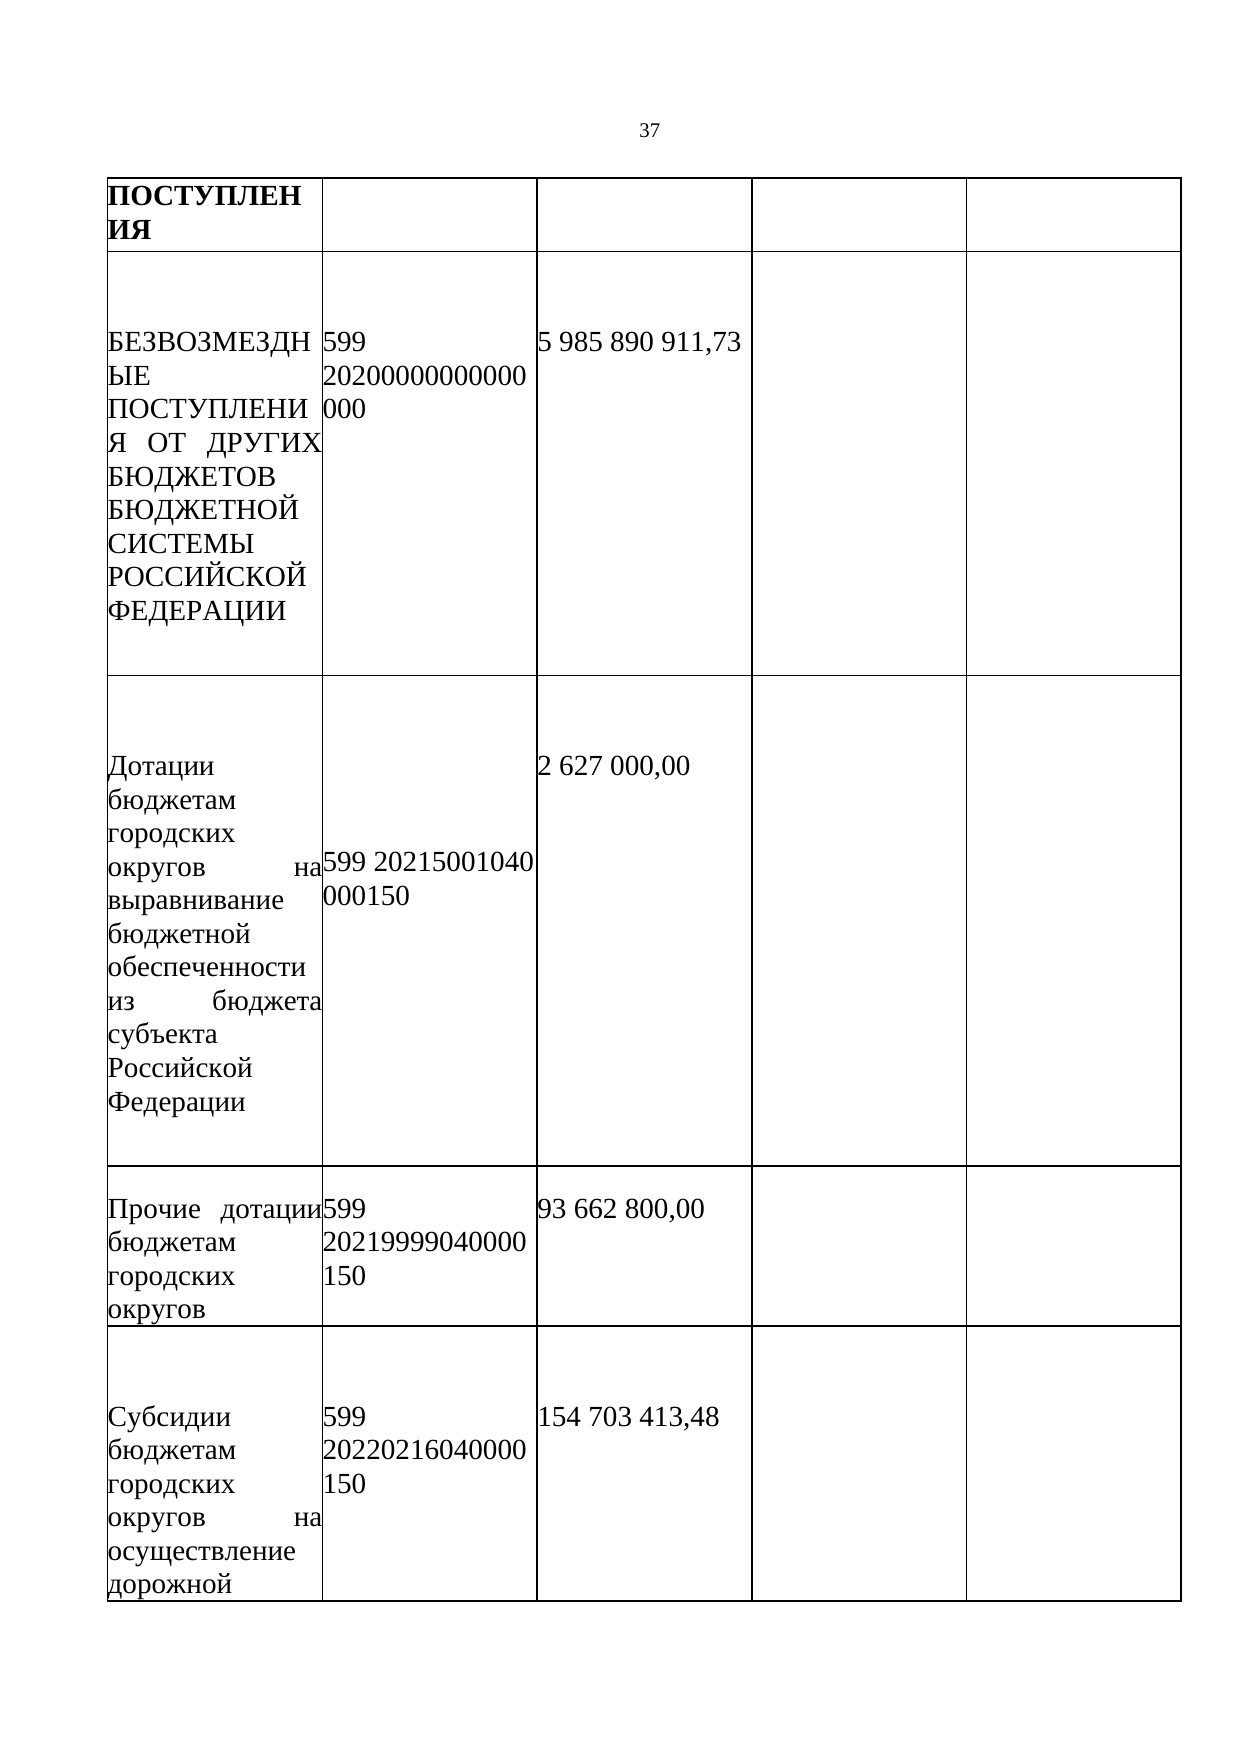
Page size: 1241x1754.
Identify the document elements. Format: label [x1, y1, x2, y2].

table_cell [323, 676, 536, 1165]
table_cell [753, 676, 966, 1165]
table_cell [753, 252, 966, 675]
table_cell [108, 252, 322, 675]
table_cell [323, 252, 536, 675]
table_cell [108, 676, 322, 1165]
table_cell [967, 179, 1180, 251]
table_cell [108, 179, 322, 251]
table_cell [323, 1327, 536, 1600]
table_cell [753, 179, 966, 251]
table_cell [323, 1167, 536, 1325]
table_cell [538, 252, 751, 675]
table_cell [108, 1327, 322, 1600]
table_cell [323, 179, 536, 251]
table_cell [538, 1327, 751, 1600]
table_cell [538, 676, 751, 1165]
table_cell [538, 179, 751, 251]
table_cell [753, 1327, 966, 1600]
table_cell [108, 1167, 322, 1325]
table_cell [753, 1167, 966, 1325]
table_cell [967, 1167, 1180, 1325]
table_cell [967, 676, 1180, 1165]
table_cell [967, 1327, 1180, 1600]
table_cell [967, 252, 1180, 675]
table_cell [538, 1167, 751, 1325]
